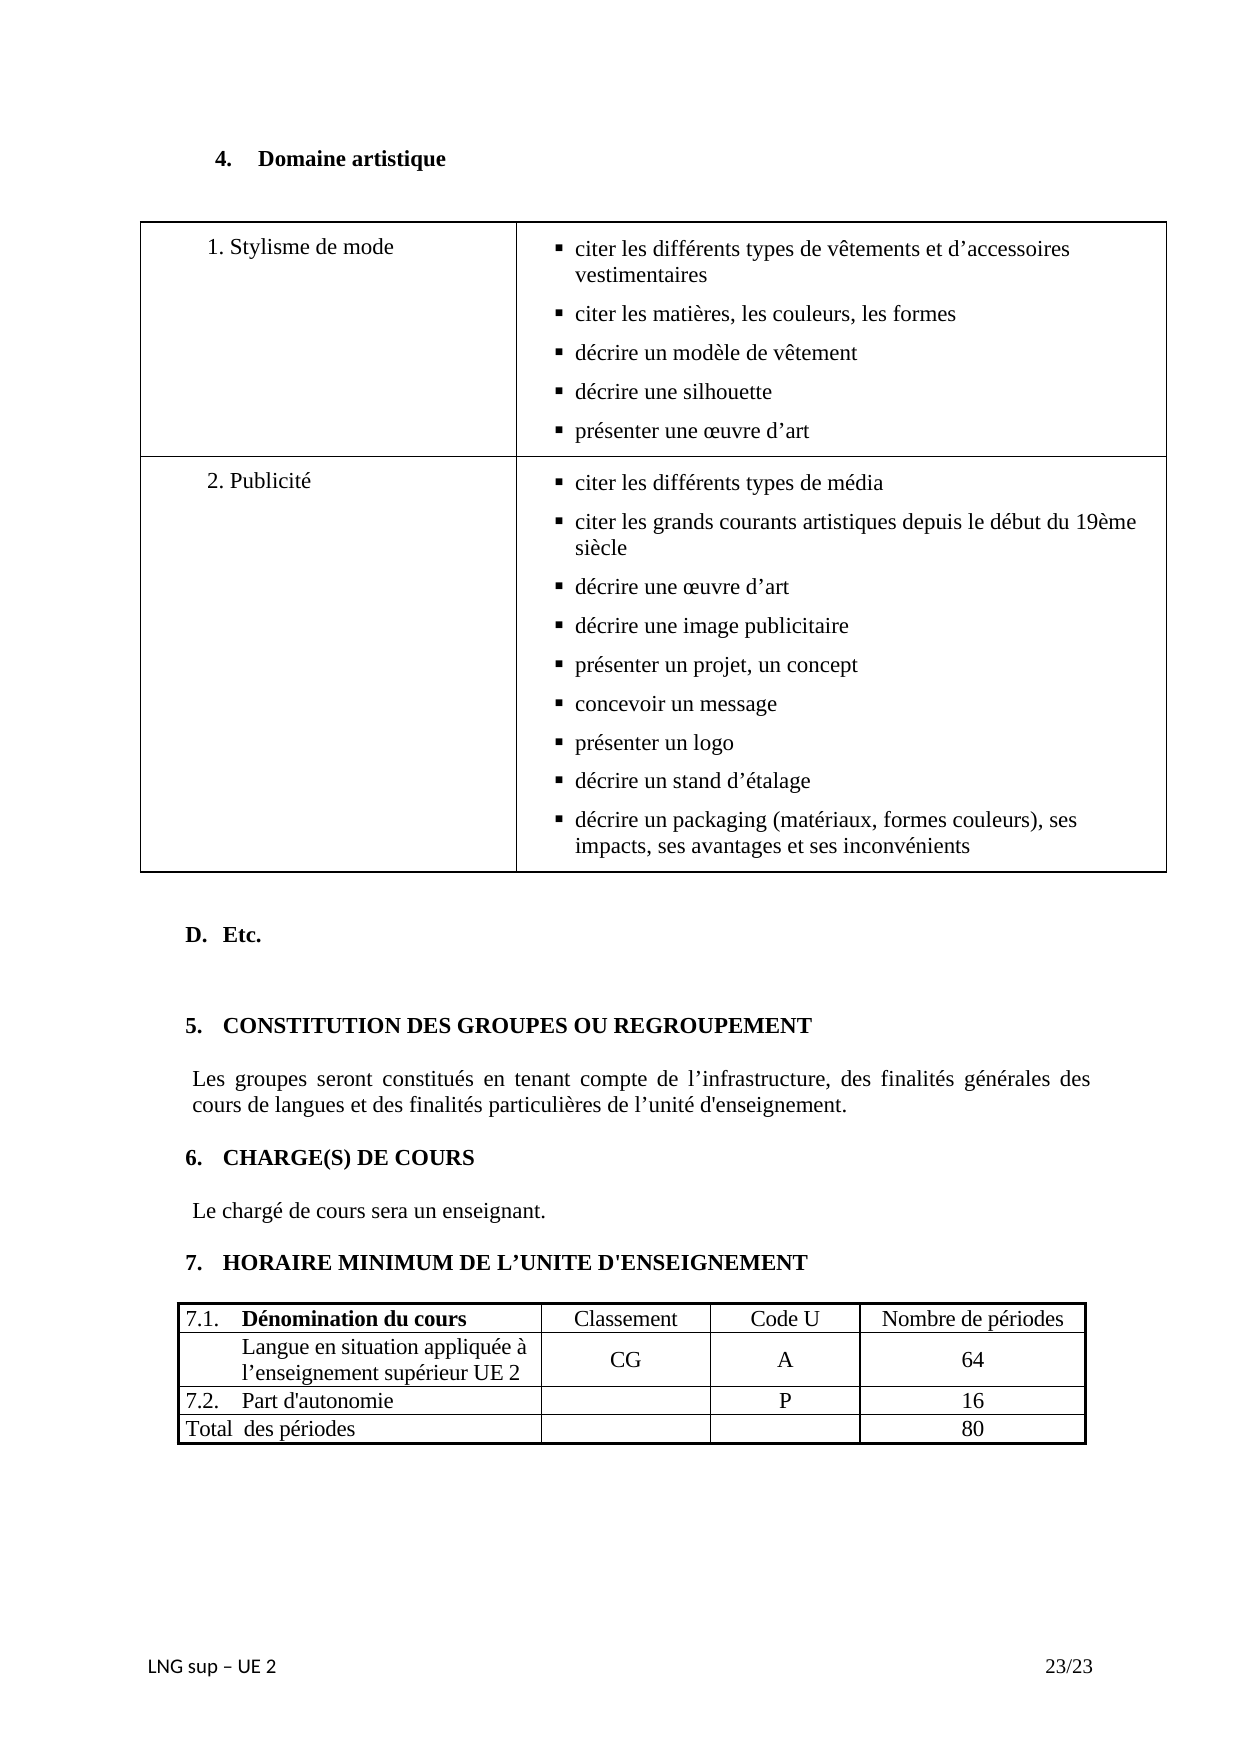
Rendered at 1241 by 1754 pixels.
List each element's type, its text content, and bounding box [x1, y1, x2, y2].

table_header Classement [542, 1305, 710, 1332]
table_cell 2. Publicité [141, 457, 516, 871]
list Domaine artistique [215, 144, 1092, 171]
table_header Nombre de périodes [861, 1305, 1084, 1332]
table_cell CG [542, 1333, 710, 1386]
list Etc. [185, 921, 1092, 947]
text Le chargé de cours sera un enseignant. [192, 1197, 1092, 1223]
table_cell 7.2. Part d'autonomie [180, 1387, 541, 1414]
table_cell P [711, 1387, 859, 1414]
table_cell citer les différents types de média citer les grands courants artistiques depuis le début du 19ème siècle décrire une œuvre d’art décrire une image publicitaire présenter un projet, un concept concevoir un message présenter un logo décrire un stand d’étalage décrire un packaging (matériaux, formes couleurs), ses impacts, ses avantages et ses inconvénients [517, 457, 1166, 871]
table_cell 64 [861, 1333, 1084, 1386]
table_cell Total des périodes [180, 1415, 541, 1442]
table_header 7.1. Dénomination du cours [180, 1305, 541, 1332]
list CONSTITUTION DES GROUPES OU REGROUPEMENT [185, 1012, 1092, 1038]
list HORAIRE MINIMUM DE L’UNITE D'ENSEIGNEMENT [185, 1249, 1092, 1276]
text Les groupes seront constitués en tenant compte de l’infrastructure, des finalités générales des cours de langues et des finalités particulières de l’unité d'enseignement. [192, 1065, 1092, 1118]
table_cell 80 [861, 1415, 1084, 1442]
table_header citer les différents types de vêtements et d’accessoires vestimentaires citer les matières, les couleurs, les formes décrire un modèle de vêtement décrire une silhouette présenter une œuvre d’art [517, 223, 1166, 456]
table_cell [542, 1387, 710, 1414]
list CHARGE(S) DE COURS [185, 1144, 1092, 1170]
table_header 1. Stylisme de mode [141, 223, 516, 456]
table_cell A [711, 1333, 859, 1386]
table_cell [711, 1415, 859, 1442]
table_cell 16 [861, 1387, 1084, 1414]
table_header Code U [711, 1305, 859, 1332]
table_cell [542, 1415, 710, 1442]
table_cell Langue en situation appliquée à l’enseignement supérieur UE 2 [180, 1333, 541, 1386]
